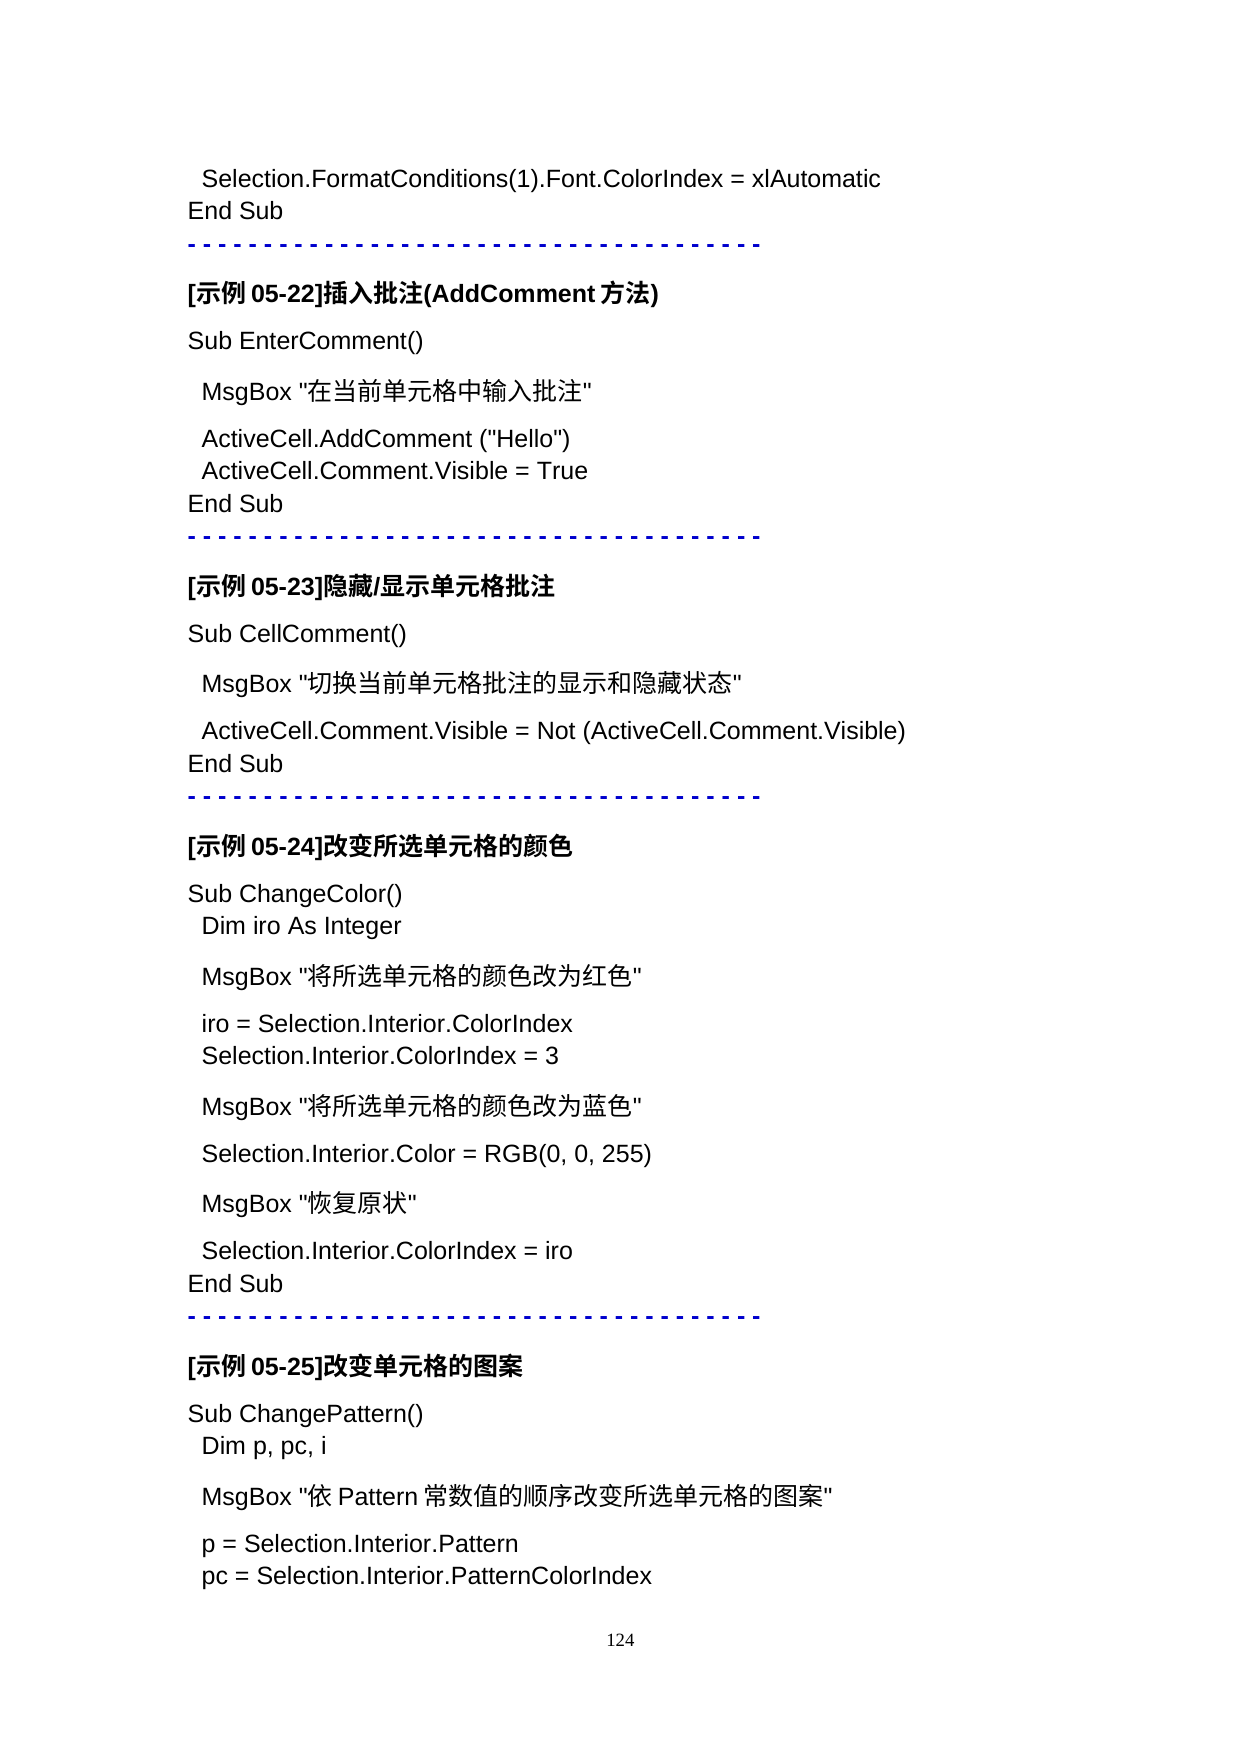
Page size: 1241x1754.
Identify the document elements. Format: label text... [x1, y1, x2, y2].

text [示例05-22]插入批注(AddComment方法) Sub EnterComment() MsgBox "在当前单元格中输入批注" ActiveCell.AddComment ("Hello") ActiveCell.Comment.Visible = True End Sub - - - - - - - - - - - - - - - - - - - - - - - - - - - - - - - - - - - - - - [187, 259, 1053, 552]
text [示例05-23]隐藏/显示单元格批注 Sub CellComment() MsgBox "切换当前单元格批注的显示和隐藏状态" ActiveCell.Comment.Visible = Not (ActiveCell.Comment.Visible) End Sub - - - - - - - - - - - - - - - - - - - - - - - - - - - - - - - - - - - - - - [187, 552, 1053, 812]
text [187, 162, 1053, 259]
text [示例05-24]改变所选单元格的颜色 Sub ChangeColor() Dim iro As Integer MsgBox "将所选单元格的颜色改为红色" iro = Selection.Interior.ColorIndex Selection.Interior.ColorIndex = 3 MsgBox "将所选单元格的颜色改为蓝色" Selection.Interior.Color = RGB(0, 0, 255) MsgBox "恢复原状" Selection.Interior.ColorIndex = iro End Sub - - - - - - - - - - - - - - - - - - - - - - - - - - - - - - - - - - - - - - [187, 812, 1053, 1332]
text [187, 1332, 1053, 1592]
